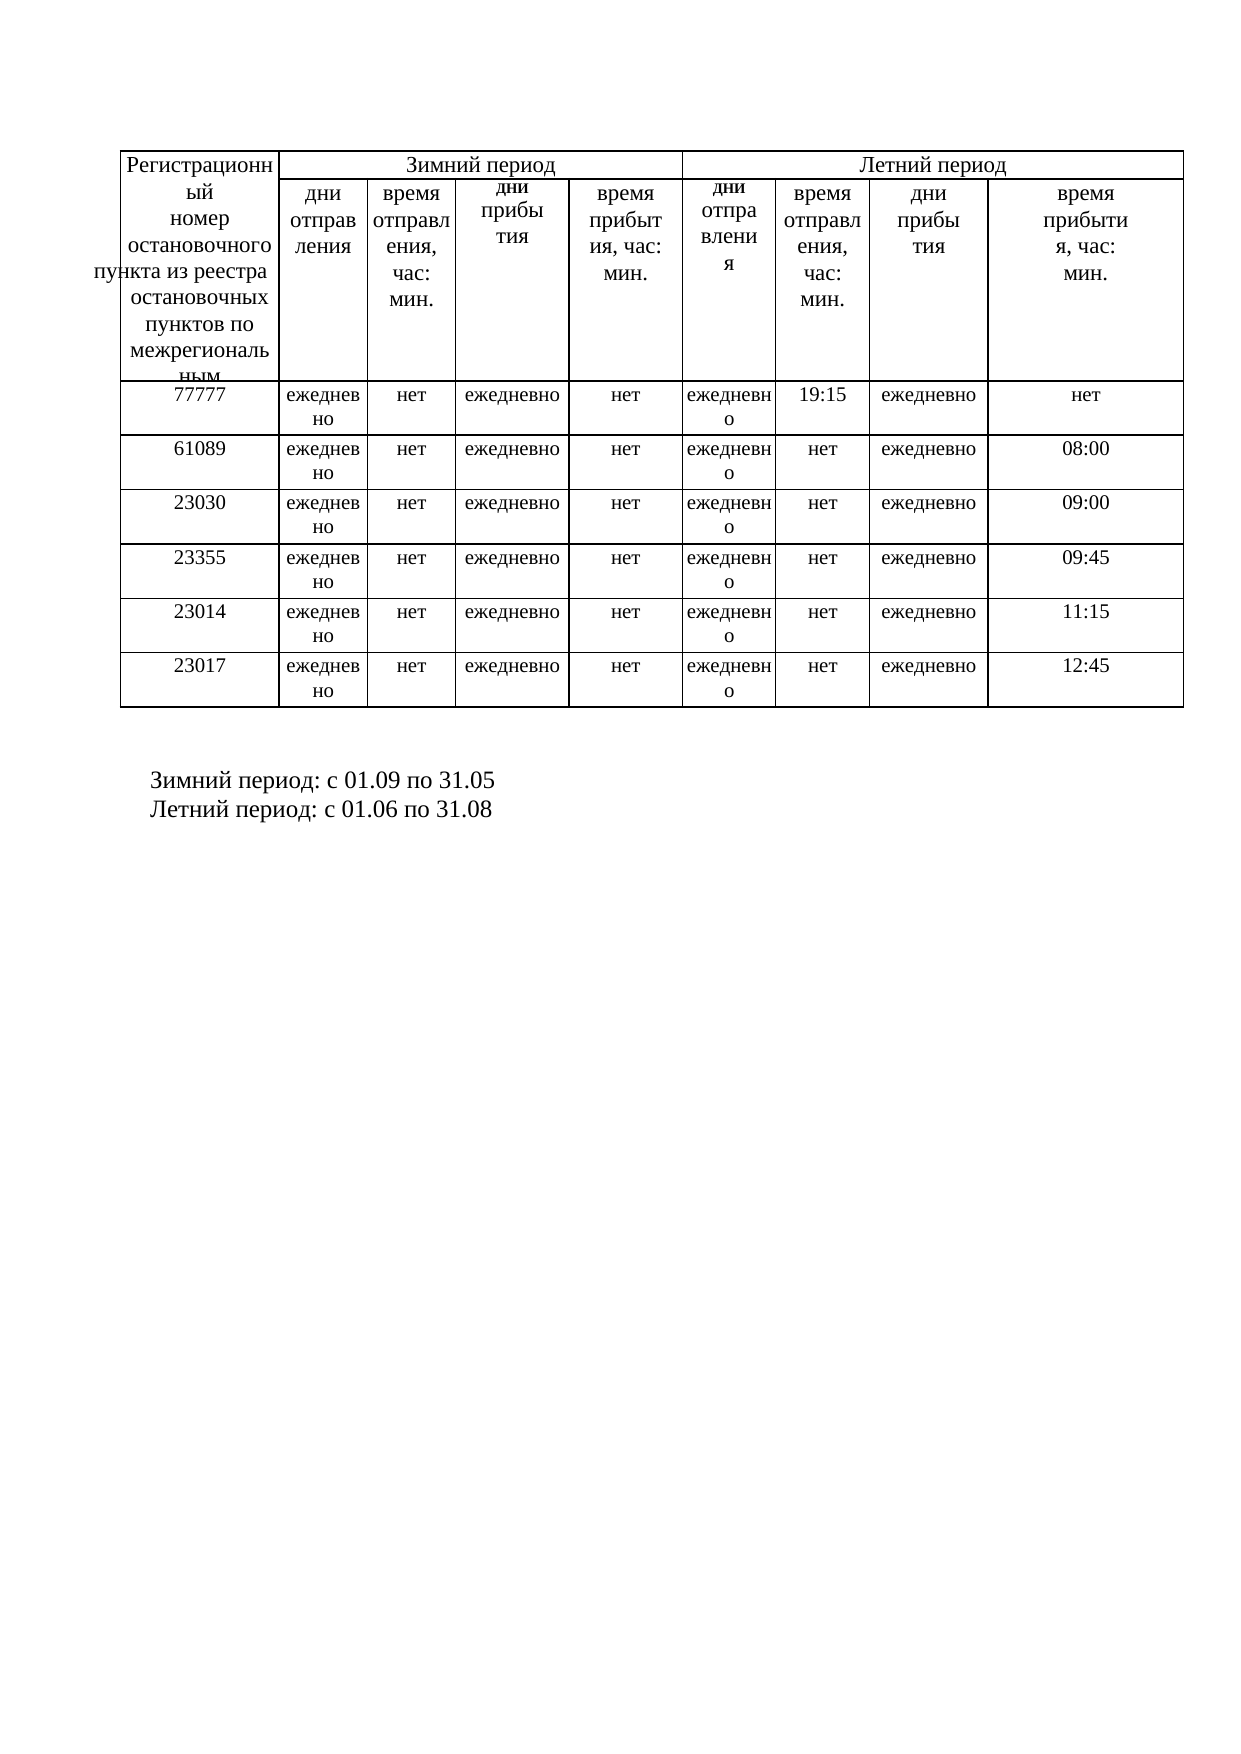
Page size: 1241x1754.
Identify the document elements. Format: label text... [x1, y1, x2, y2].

table_cell ежедневно [456, 653, 568, 706]
table_cell ежедневно [683, 545, 775, 597]
table_header Зимний период [280, 152, 682, 178]
table_cell ежедневно [456, 599, 568, 652]
table_cell 23014 [121, 599, 278, 652]
table_cell нет [570, 382, 682, 434]
table_cell ДНИ отпра влени я [683, 180, 775, 380]
table_cell дни прибы тия [870, 180, 987, 380]
table_cell ежедневно [280, 490, 367, 543]
table_cell нет [368, 545, 455, 597]
table_cell нет [776, 653, 869, 706]
table_cell время отправл ения, час: мин. [776, 180, 869, 380]
table_cell нет [776, 490, 869, 543]
table_cell 12:45 [989, 653, 1183, 706]
table_cell ежедневно [683, 599, 775, 652]
table_cell нет [368, 490, 455, 543]
table_cell ежедневно [280, 545, 367, 597]
table_cell ежедневно [683, 490, 775, 543]
table_cell нет [776, 545, 869, 597]
table_cell ежедневно [456, 382, 568, 434]
table_cell нет [570, 653, 682, 706]
table_cell ДНИ прибы тия [456, 180, 568, 380]
table_cell ежедневно [456, 436, 568, 489]
table_cell время прибыт ия, час: мин. [570, 180, 682, 380]
table_cell нет [570, 545, 682, 597]
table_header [121, 152, 278, 380]
table_cell ежедневно [280, 382, 367, 434]
table_cell нет [368, 436, 455, 489]
table_cell ежедневно [280, 653, 367, 706]
table_cell нет [570, 436, 682, 489]
table_cell время отправл ения, час: мин. [368, 180, 455, 380]
table_cell 19:15 [776, 382, 869, 434]
table_cell ежедневно [870, 382, 987, 434]
table_cell ежедневно [456, 490, 568, 543]
table_cell ежедневно [280, 436, 367, 489]
table_cell 23017 [121, 653, 278, 706]
table_cell время прибыти я, час: мин. [989, 180, 1183, 380]
table_cell ежедневно [870, 436, 987, 489]
table_cell ежедневно [683, 653, 775, 706]
table_cell ежедневно [870, 490, 987, 543]
table_cell ежедневно [870, 599, 987, 652]
table_cell 61089 [121, 436, 278, 489]
text Летний период: с 01.06 по 31.08 [150, 794, 1090, 823]
table_cell нет [570, 490, 682, 543]
table_cell 77777 [121, 382, 278, 434]
table_header Летний период [683, 152, 1183, 178]
table_cell ежедневно [870, 545, 987, 597]
table_cell 23030 [121, 490, 278, 543]
table_cell 09:00 [989, 490, 1183, 543]
table_cell 23355 [121, 545, 278, 597]
table_cell дни отправ ления [280, 180, 367, 380]
table_cell ежедневно [456, 545, 568, 597]
table_cell нет [989, 382, 1183, 434]
table_cell нет [570, 599, 682, 652]
table_cell нет [776, 436, 869, 489]
table_cell ежедневно [683, 436, 775, 489]
table_cell нет [368, 653, 455, 706]
table_cell нет [368, 599, 455, 652]
text Зимний период: с 01.09 по 31.05 [150, 765, 1090, 794]
table_cell нет [368, 382, 455, 434]
table_cell 08:00 [989, 436, 1183, 489]
table_cell ежедневно [870, 653, 987, 706]
table_cell ежедневно [280, 599, 367, 652]
table_cell 11:15 [989, 599, 1183, 652]
table_cell нет [776, 599, 869, 652]
table_cell ежедневно [683, 382, 775, 434]
table_cell 09:45 [989, 545, 1183, 597]
